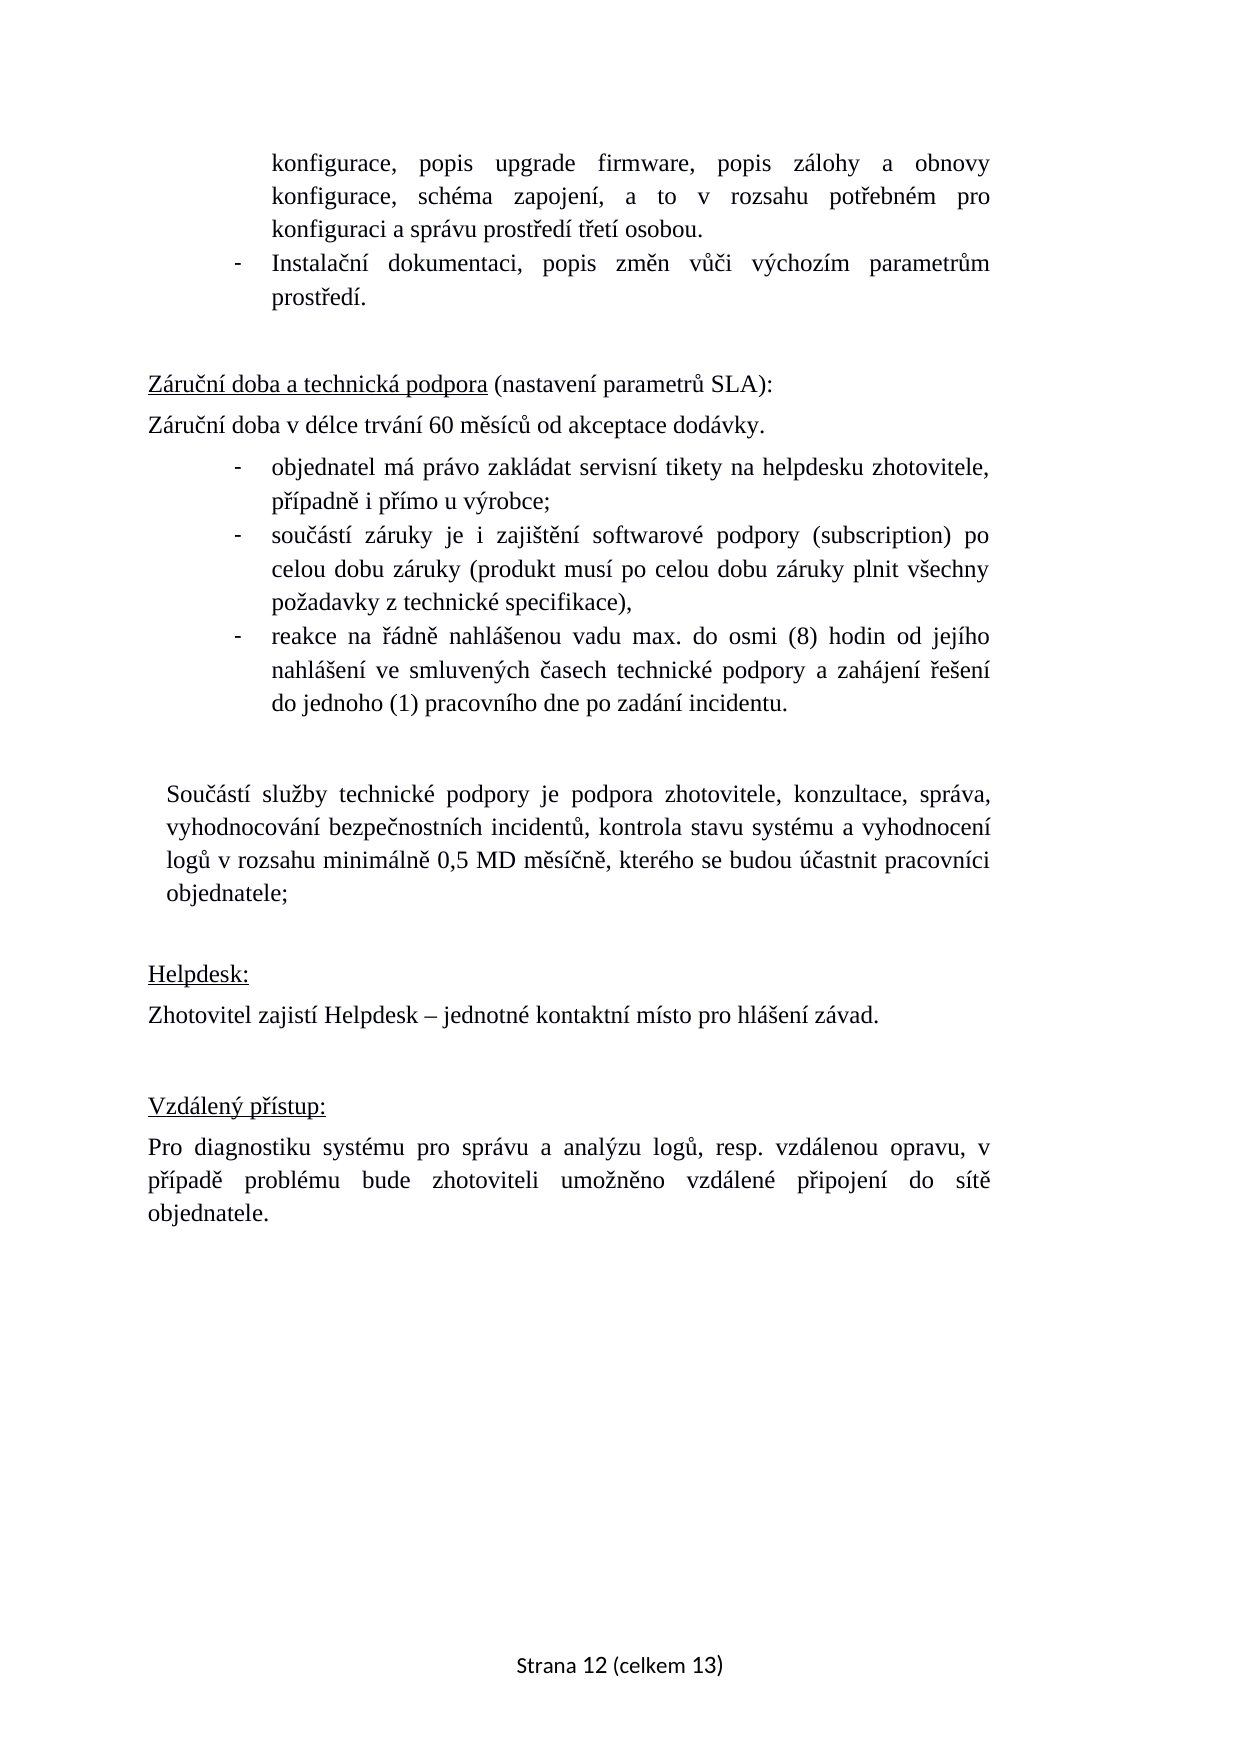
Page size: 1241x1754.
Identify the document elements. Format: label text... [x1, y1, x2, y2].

text Záruční doba v délce trvání 60 měsíců od akceptace dodávky. [148, 410, 1093, 439]
list reakce na řádně nahlášenou vadu max. do osmi (8) hodin od jejího nahlášení ve smluvených časech technické podpory a zahájení řešení do jednoho (1) pracovního dne po zadání incidentu. [234, 620, 990, 717]
text Součástí služby technické podpory je podpora zhotovitele, konzultace, správa, vyhodnocování bezpečnostních incidentů, kontrola stavu systému a vyhodnocení logů v rozsahu minimálně 0,5 MD měsíčně, kterého se budou účastnit pracovníci objednatele; [166, 779, 991, 907]
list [234, 148, 990, 243]
text Vzdálený přístup: [148, 1091, 1093, 1120]
text Pro diagnostiku systému pro správu a analýzu logů, resp. vzdálenou opravu, v případě problému bude zhotoviteli umožněno vzdálené připojení do sítě objednatele. [148, 1132, 991, 1227]
text Záruční doba a technická podpora (nastavení parametrů SLA): [148, 369, 1093, 398]
list objednatel má právo zakládat servisní tikety na helpdesku zhotovitele, případně i přímo u výrobce; [234, 451, 990, 515]
text Zhotovitel zajistí Helpdesk – jednotné kontaktní místo pro hlášení závad. [148, 1000, 991, 1029]
list Instalační dokumentaci, popis změn vůči výchozím parametrům prostředí. [234, 247, 990, 311]
list součástí záruky je i zajištění softwarové podpory (subscription) po celou dobu záruky (produkt musí po celou dobu záruky plnit všechny požadavky z technické specifikace), [234, 519, 990, 616]
text Helpdesk: [148, 959, 1093, 987]
